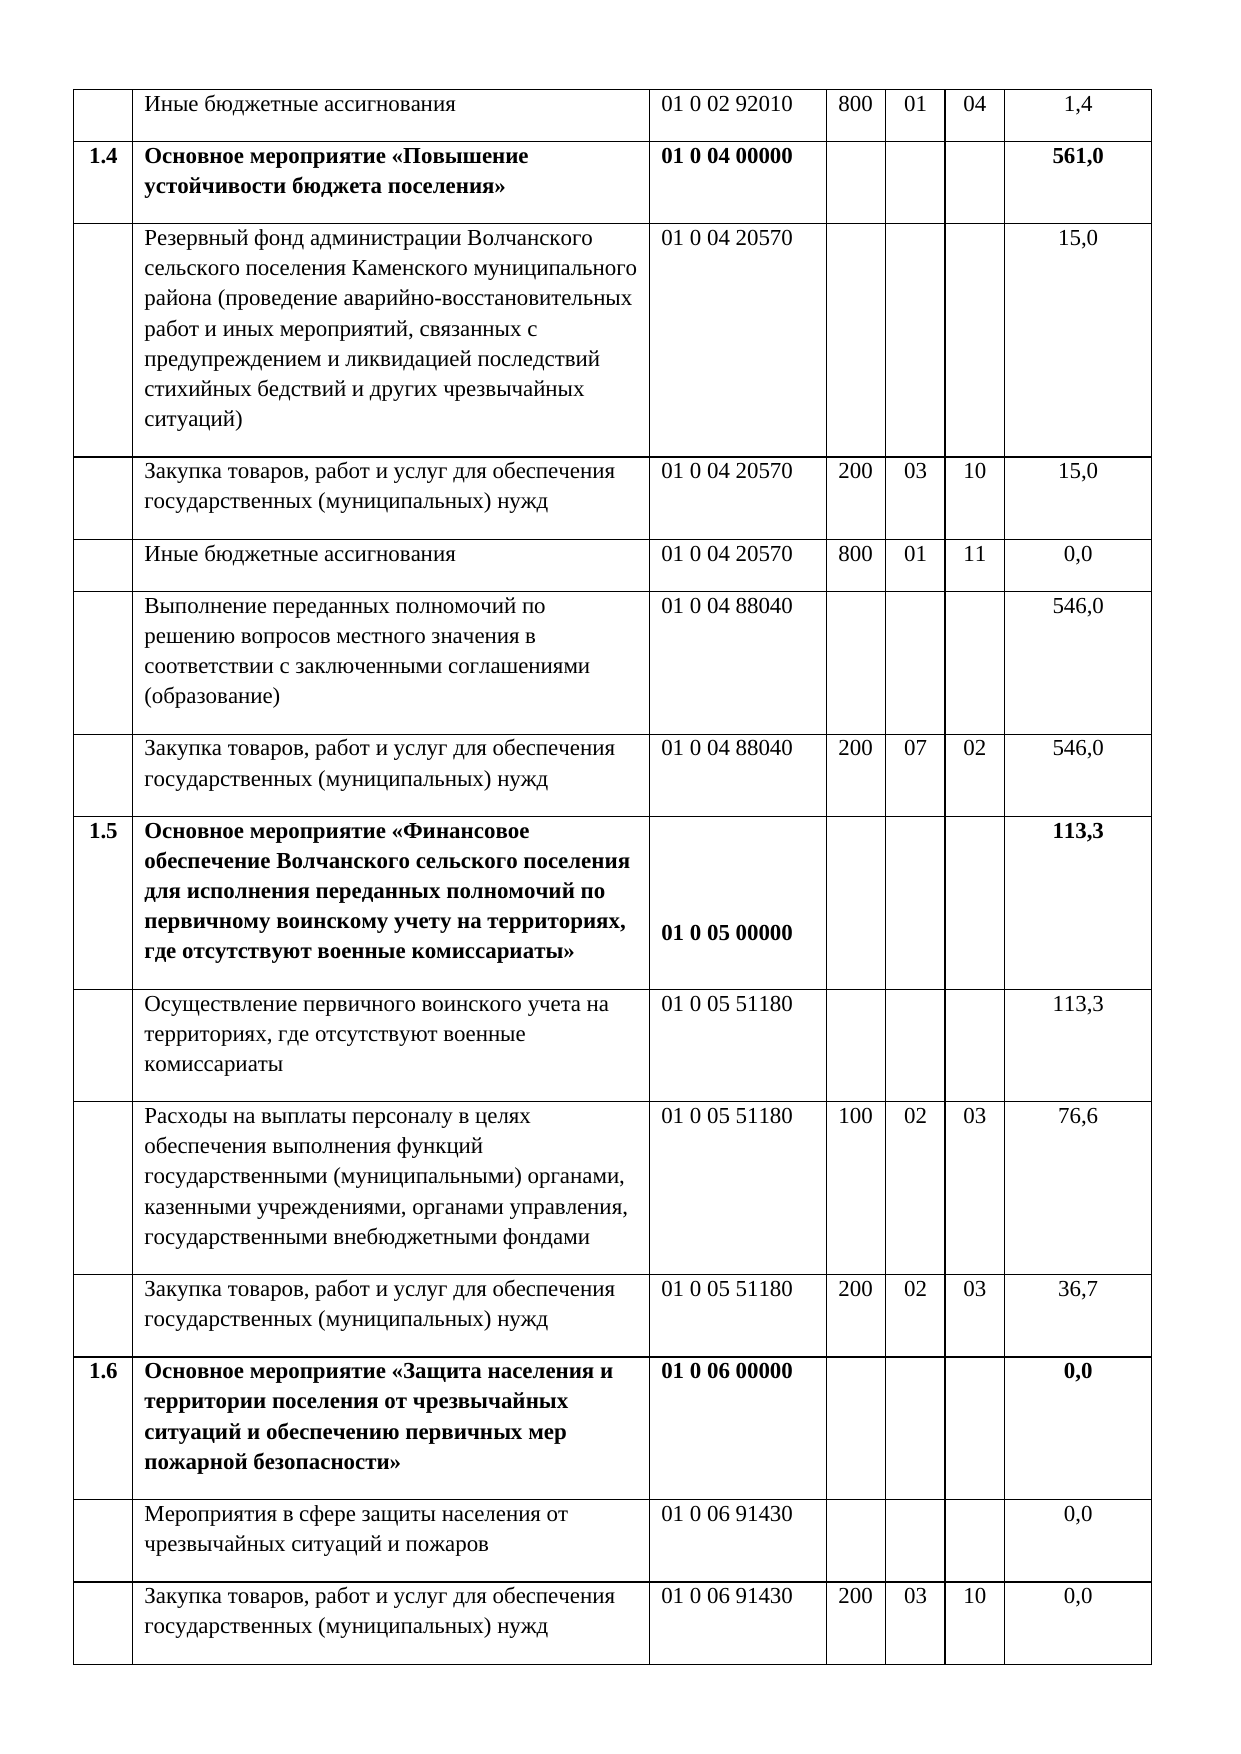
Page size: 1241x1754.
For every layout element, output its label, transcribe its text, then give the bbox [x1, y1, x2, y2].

table_cell [886, 592, 944, 733]
table_cell 15,0 [1005, 458, 1151, 539]
table_cell 01 0 06 91430 [650, 1583, 826, 1664]
table_cell Осуществление первичного воинского учета на территориях, где отсутствуют военные комиссариаты [133, 990, 649, 1101]
table_cell 01 [886, 90, 944, 141]
table_cell 0,0 [1005, 540, 1151, 591]
table_cell Мероприятия в сфере защиты населения от чрезвычайных ситуаций и пожаров [133, 1500, 649, 1581]
table_cell 01 0 04 00000 [650, 142, 826, 223]
table_cell [827, 817, 885, 989]
table_cell [946, 817, 1004, 989]
table_cell 200 [827, 1275, 885, 1356]
table_cell [886, 817, 944, 989]
table_cell [74, 1583, 132, 1664]
table_cell 01 0 02 92010 [650, 90, 826, 141]
table_cell [74, 90, 132, 141]
table_cell Расходы на выплаты персоналу в целях обеспечения выполнения функций государственными (муниципальными) органами, казенными учреждениями, органами управления, государственными внебюджетными фондами [133, 1102, 649, 1274]
table_cell Основное мероприятие «Финансовое обеспечение Волчанского сельского поселения для исполнения переданных полномочий по первичному воинскому учету на территориях, где отсутствуют военные комиссариаты» [133, 817, 649, 989]
table_cell Выполнение переданных полномочий по решению вопросов местного значения в соответствии с заключенными соглашениями (образование) [133, 592, 649, 733]
table_cell 561,0 [1005, 142, 1151, 223]
table_cell [886, 1500, 944, 1581]
table_cell 02 [946, 735, 1004, 816]
table_cell Иные бюджетные ассигнования [133, 540, 649, 591]
table_cell 546,0 [1005, 592, 1151, 733]
table_cell 113,3 [1005, 817, 1151, 989]
table_cell Закупка товаров, работ и услуг для обеспечения государственных (муниципальных) нужд [133, 458, 649, 539]
table_cell 15,0 [1005, 224, 1151, 456]
table_cell 01 0 05 51180 [650, 1275, 826, 1356]
table_cell Закупка товаров, работ и услуг для обеспечения государственных (муниципальных) нужд [133, 1275, 649, 1356]
table_cell 11 [946, 540, 1004, 591]
table_cell [946, 224, 1004, 456]
table_cell 0,0 [1005, 1358, 1151, 1499]
table_cell 1.6 [74, 1358, 132, 1499]
table_cell Иные бюджетные ассигнования [133, 90, 649, 141]
table_cell 03 [886, 458, 944, 539]
table_cell Закупка товаров, работ и услуг для обеспечения государственных (муниципальных) нужд [133, 1583, 649, 1664]
table_cell 200 [827, 1583, 885, 1664]
table_cell 01 0 04 20570 [650, 458, 826, 539]
table_cell 03 [946, 1275, 1004, 1356]
table_cell [827, 592, 885, 733]
table_cell 01 0 05 51180 [650, 1102, 826, 1274]
table_cell 01 [886, 540, 944, 591]
table_cell [74, 735, 132, 816]
table_cell [827, 224, 885, 456]
table_cell [946, 592, 1004, 733]
table_cell [946, 1500, 1004, 1581]
table_cell 01 0 06 91430 [650, 1500, 826, 1581]
table_cell [74, 224, 132, 456]
table_cell [827, 1500, 885, 1581]
table_cell 100 [827, 1102, 885, 1274]
table_cell Резервный фонд администрации Волчанского сельского поселения Каменского муниципального района (проведение аварийно-восстановительных работ и иных мероприятий, связанных с предупреждением и ликвидацией последствий стихийных бедствий и других чрезвычайных ситуаций) [133, 224, 649, 456]
table_cell [74, 1275, 132, 1356]
table_cell [827, 142, 885, 223]
table_cell 10 [946, 458, 1004, 539]
table_cell 04 [946, 90, 1004, 141]
table_cell 10 [946, 1583, 1004, 1664]
table_cell [74, 1102, 132, 1274]
table_cell [74, 592, 132, 733]
table_cell 0,0 [1005, 1500, 1151, 1581]
table_cell 1.5 [74, 817, 132, 989]
table_cell 01 0 05 51180 [650, 990, 826, 1101]
table_cell 01 0 06 00000 [650, 1358, 826, 1499]
table_cell [827, 990, 885, 1101]
table_cell 200 [827, 458, 885, 539]
table_cell [886, 142, 944, 223]
table_cell 0,0 [1005, 1583, 1151, 1664]
table_cell 1.4 [74, 142, 132, 223]
table_cell 02 [886, 1102, 944, 1274]
table_cell [886, 224, 944, 456]
table_cell 01 0 04 20570 [650, 540, 826, 591]
table_cell [886, 990, 944, 1101]
table_cell 76,6 [1005, 1102, 1151, 1274]
table_cell 02 [886, 1275, 944, 1356]
table_cell 546,0 [1005, 735, 1151, 816]
table_cell Основное мероприятие «Защита населения и территории поселения от чрезвычайных ситуаций и обеспечению первичных мер пожарной безопасности» [133, 1358, 649, 1499]
table_cell [827, 1358, 885, 1499]
table_cell 36,7 [1005, 1275, 1151, 1356]
table_cell [74, 990, 132, 1101]
table_cell 03 [946, 1102, 1004, 1274]
table_cell [886, 1358, 944, 1499]
table_cell 01 0 04 20570 [650, 224, 826, 456]
table_cell 113,3 [1005, 990, 1151, 1101]
table_cell 01 0 04 88040 [650, 592, 826, 733]
table_cell 03 [886, 1583, 944, 1664]
table_cell [74, 540, 132, 591]
table_cell Основное мероприятие «Повышение устойчивости бюджета поселения» [133, 142, 649, 223]
table_cell Закупка товаров, работ и услуг для обеспечения государственных (муниципальных) нужд [133, 735, 649, 816]
table_cell [74, 458, 132, 539]
table_cell 1,4 [1005, 90, 1151, 141]
table_cell 01 0 04 88040 [650, 735, 826, 816]
table_cell [74, 1500, 132, 1581]
table_cell [946, 1358, 1004, 1499]
table_cell 07 [886, 735, 944, 816]
table_cell 01 0 05 00000 [650, 817, 826, 989]
table_cell 800 [827, 540, 885, 591]
table_cell [946, 142, 1004, 223]
table_cell [946, 990, 1004, 1101]
table_cell 800 [827, 90, 885, 141]
table_cell 200 [827, 735, 885, 816]
